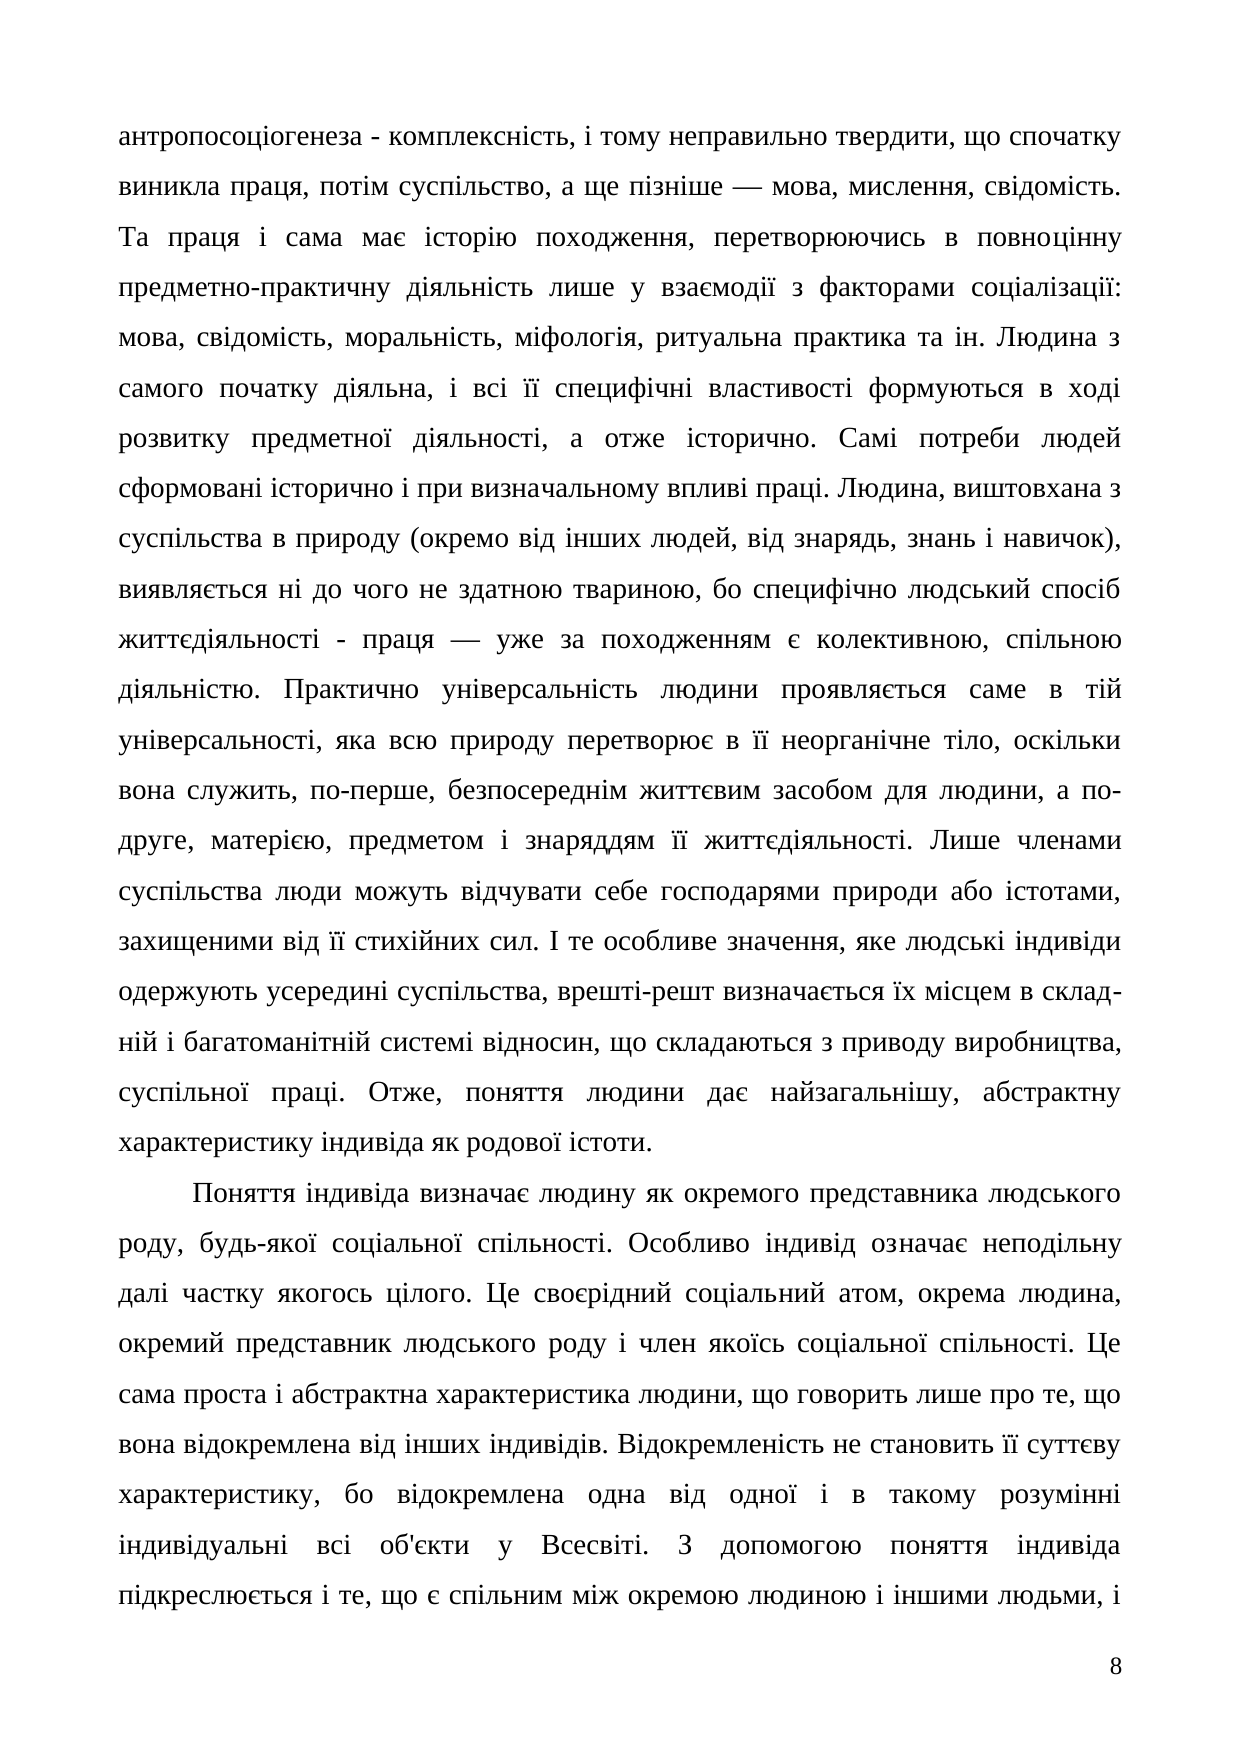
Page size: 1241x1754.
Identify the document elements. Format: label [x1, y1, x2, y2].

text [118, 1175, 1122, 1611]
text [118, 118, 1122, 1158]
